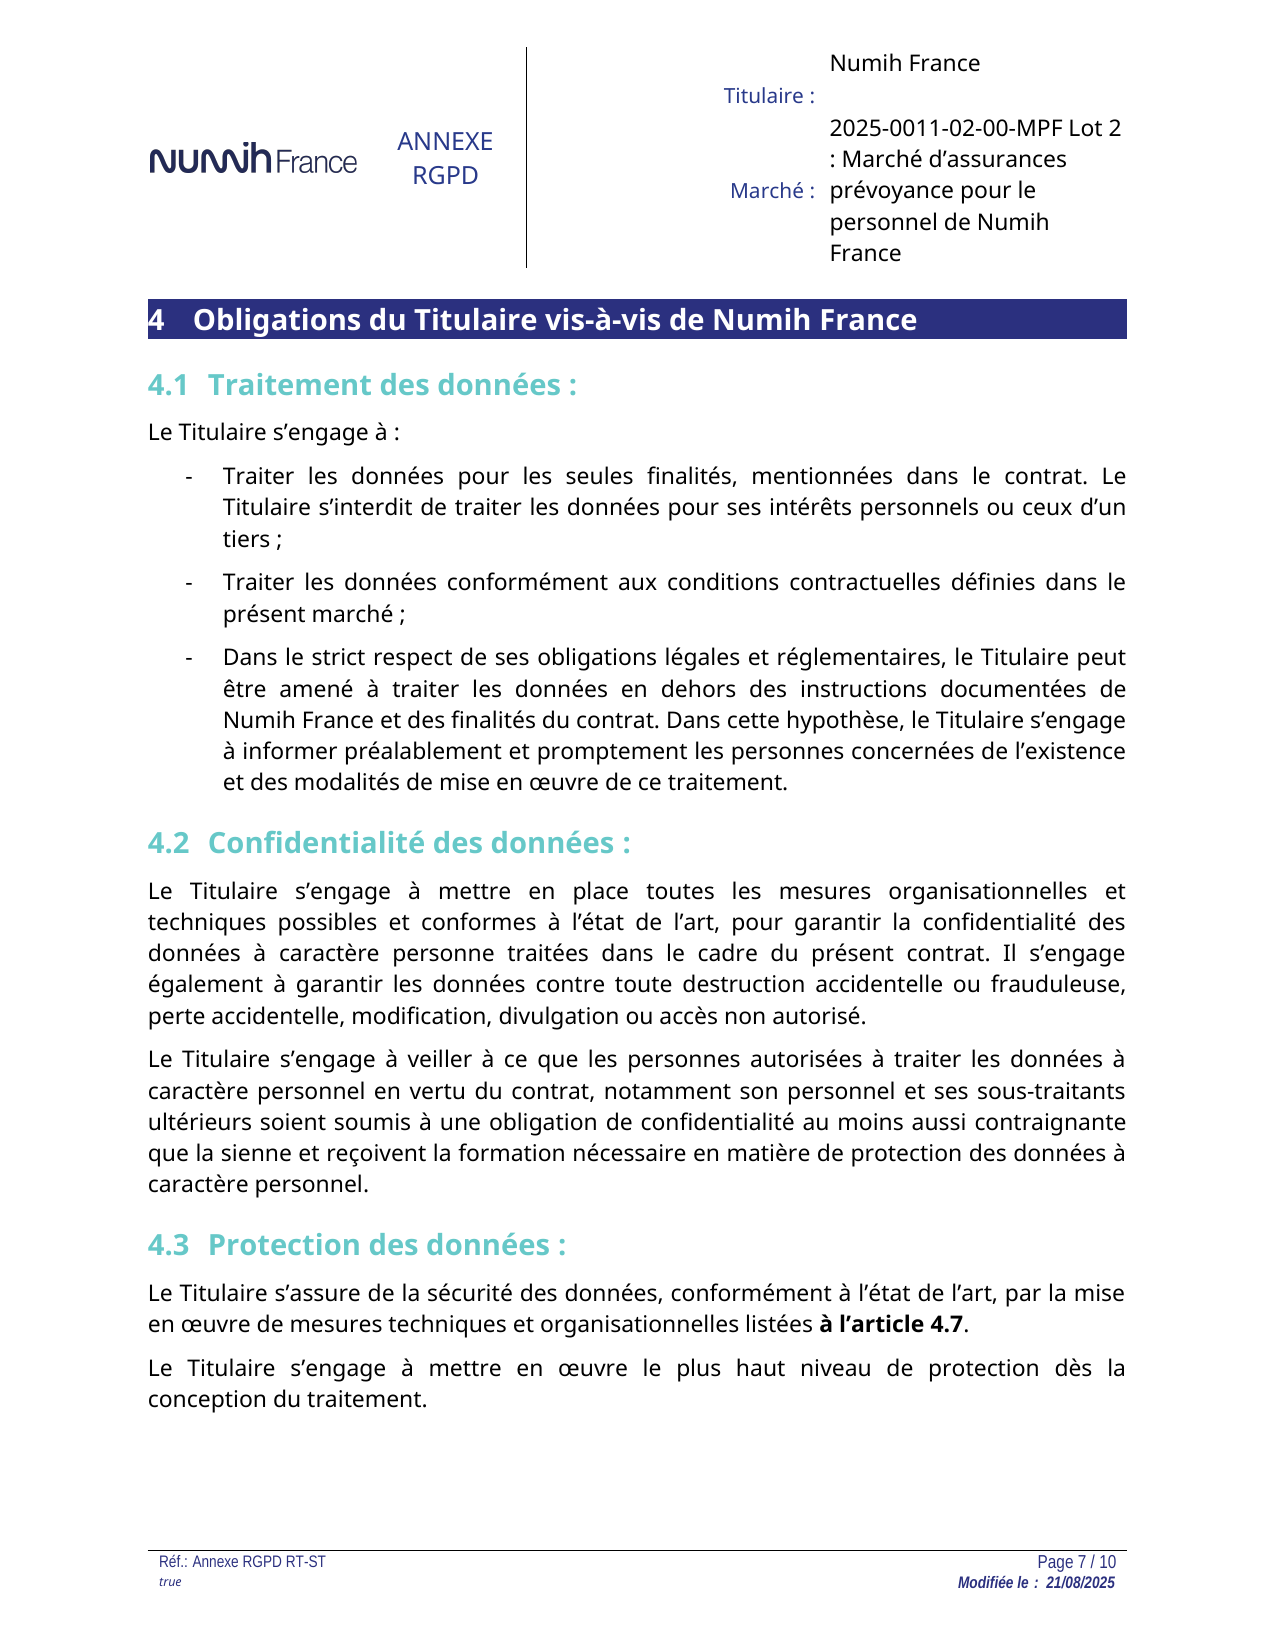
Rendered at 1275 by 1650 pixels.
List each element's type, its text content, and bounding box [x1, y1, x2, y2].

text Le Titulaire s’engage à mettre en œuvre le plus haut niveau de protection dès la conception du traitement. [148, 1352, 1127, 1414]
list Dans le strict respect de ses obligations légales et réglementaires, le Titulaire peut être amené à traiter les données en dehors des instructions documentées de Numih France et des finalités du contrat. Dans cette hypothèse, le Titulaire s’engage à informer préalablement et promptement les personnes concernées de l’existence et des modalités de mise en œuvre de ce traitement. [185, 641, 1127, 797]
text Le Titulaire s’assure de la sécurité des données, conformément à l’état de l’art, par la mise en œuvre de mesures techniques et organisationnelles listées à l’article 4.7. [148, 1277, 1127, 1339]
text Le Titulaire s’engage à veiller à ce que les personnes autorisées à traiter les données à caractère personnel en vertu du contrat, notamment son personnel et ses sous-traitants ultérieurs soient soumis à une obligation de confidentialité au moins aussi contraignante que la sienne et reçoivent la formation nécessaire en matière de protection des données à caractère personnel. [148, 1043, 1127, 1200]
picture [150, 142, 357, 173]
subtitle Confidentialité des données : [148, 822, 1127, 862]
text Le Titulaire s’engage à : [148, 416, 1127, 447]
list Traiter les données conformément aux conditions contractuelles définies dans le présent marché ; [185, 566, 1127, 629]
subtitle Traitement des données : [148, 364, 1127, 404]
subtitle Protection des données : [148, 1225, 1127, 1264]
text Le Titulaire s’engage à mettre en place toutes les mesures organisationnelles et techniques possibles et conformes à l’état de l’art, pour garantir la confidentialité des données à caractère personne traitées dans le cadre du présent contrat. Il s’engage également à garantir les données contre toute destruction accidentelle ou frauduleuse, perte accidentelle, modification, divulgation ou accès non autorisé. [148, 875, 1127, 1031]
subtitle Obligations du Titulaire vis-à-vis de Numih France [148, 299, 1127, 339]
list Traiter les données pour les seules finalités, mentionnées dans le contrat. Le Titulaire s’interdit de traiter les données pour ses intérêts personnels ou ceux d’un tiers ; [185, 460, 1127, 554]
